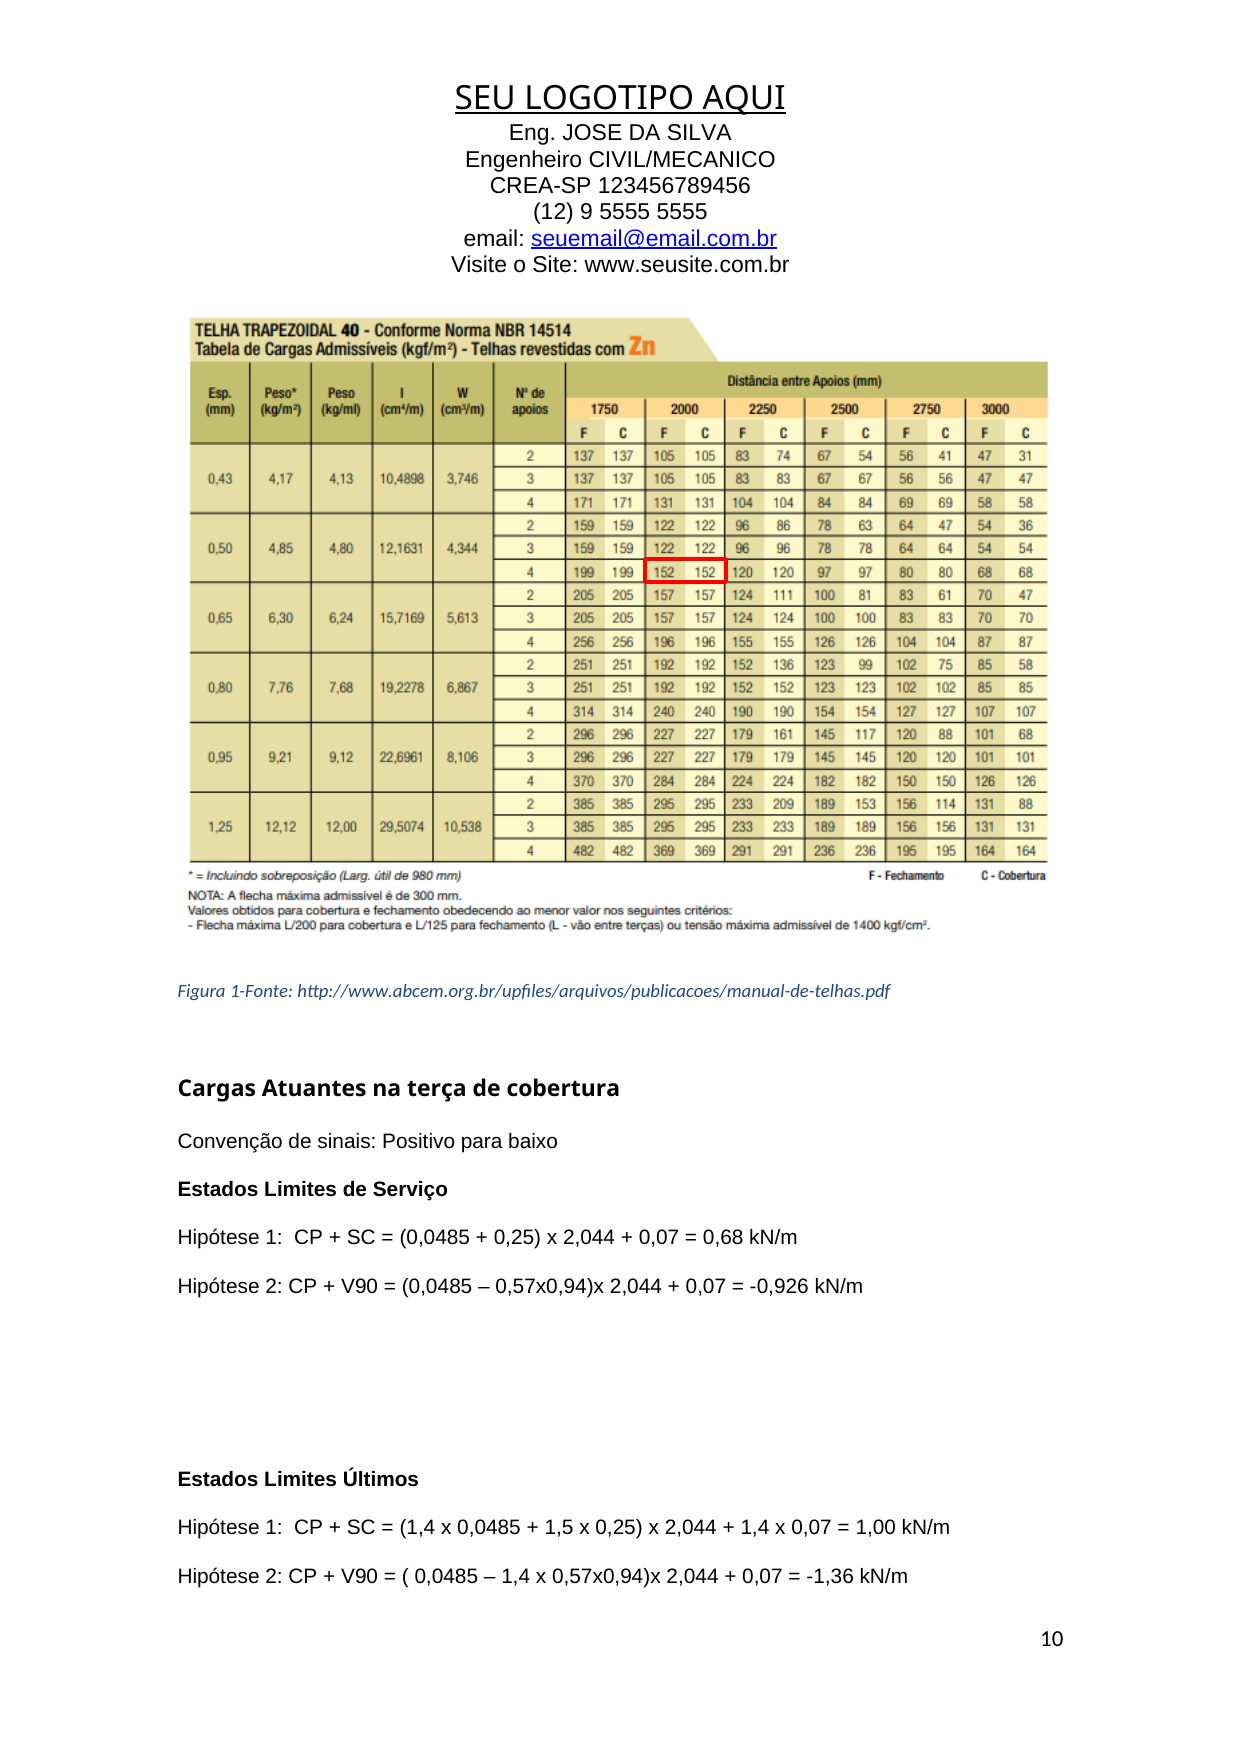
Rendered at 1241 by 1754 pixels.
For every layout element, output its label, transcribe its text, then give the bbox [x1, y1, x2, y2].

text Estados Limites de Serviço [177, 1177, 1063, 1201]
picture [177, 303, 1063, 955]
text Hipótese 2: CP + V90 = ( 0,0485 – 1,4 x 0,57x0,94)x 2,044 + 0,07 = -1,36 kN/m [177, 1563, 1063, 1587]
text Hipótese 2: CP + V90 = (0,0485 – 0,57x0,94)x 2,044 + 0,07 = -0,926 kN/m [177, 1273, 1063, 1297]
text Estados Limites Últimos [177, 1467, 1063, 1491]
text Hipótese 1: CP + SC = (1,4 x 0,0485 + 1,5 x 0,25) x 2,044 + 1,4 x 0,07 = 1,00 kN/m [177, 1515, 1063, 1539]
text Convenção de sinais: Positivo para baixo [177, 1128, 1063, 1152]
text Hipótese 1: CP + SC = (0,0485 + 0,25) x 2,044 + 0,07 = 0,68 kN/m [177, 1225, 1063, 1249]
text Cargas Atuantes na terça de cobertura [177, 1072, 1063, 1103]
